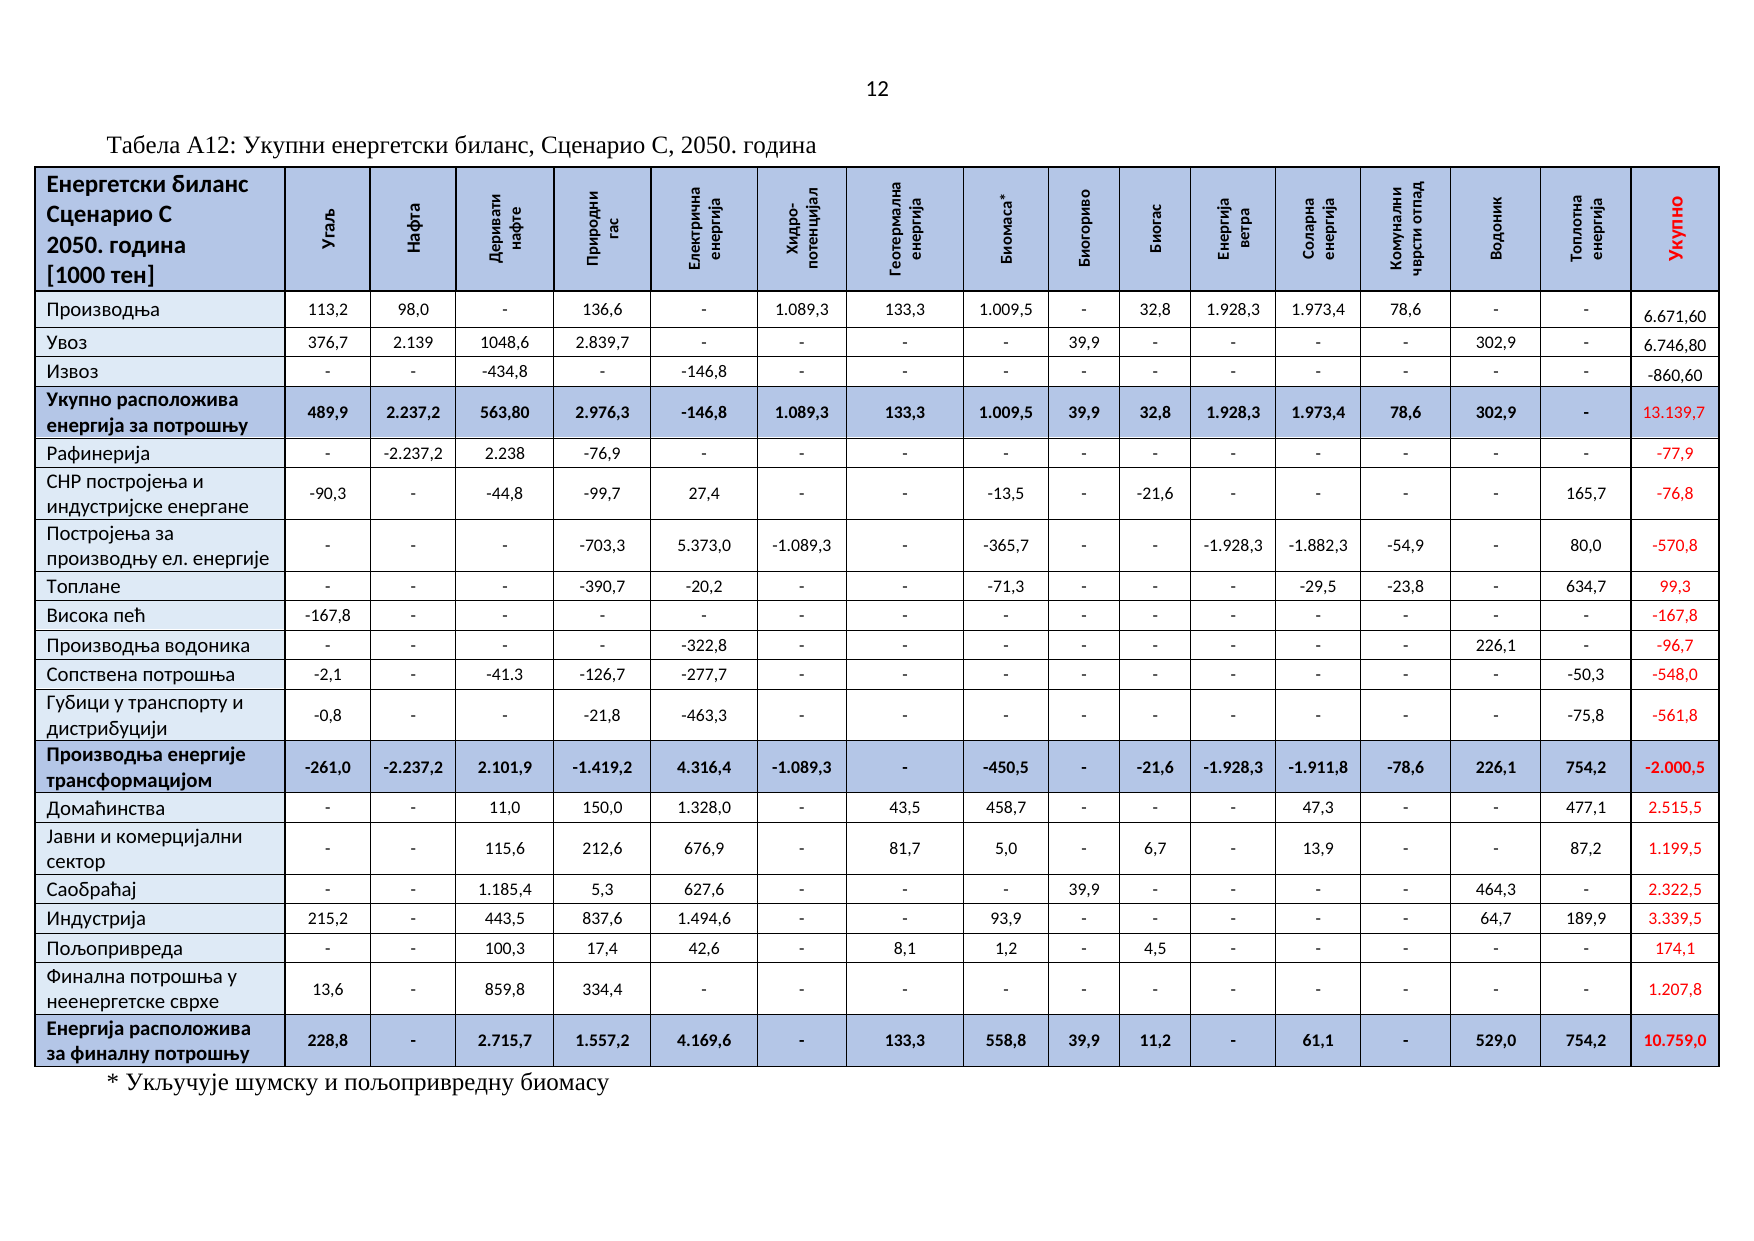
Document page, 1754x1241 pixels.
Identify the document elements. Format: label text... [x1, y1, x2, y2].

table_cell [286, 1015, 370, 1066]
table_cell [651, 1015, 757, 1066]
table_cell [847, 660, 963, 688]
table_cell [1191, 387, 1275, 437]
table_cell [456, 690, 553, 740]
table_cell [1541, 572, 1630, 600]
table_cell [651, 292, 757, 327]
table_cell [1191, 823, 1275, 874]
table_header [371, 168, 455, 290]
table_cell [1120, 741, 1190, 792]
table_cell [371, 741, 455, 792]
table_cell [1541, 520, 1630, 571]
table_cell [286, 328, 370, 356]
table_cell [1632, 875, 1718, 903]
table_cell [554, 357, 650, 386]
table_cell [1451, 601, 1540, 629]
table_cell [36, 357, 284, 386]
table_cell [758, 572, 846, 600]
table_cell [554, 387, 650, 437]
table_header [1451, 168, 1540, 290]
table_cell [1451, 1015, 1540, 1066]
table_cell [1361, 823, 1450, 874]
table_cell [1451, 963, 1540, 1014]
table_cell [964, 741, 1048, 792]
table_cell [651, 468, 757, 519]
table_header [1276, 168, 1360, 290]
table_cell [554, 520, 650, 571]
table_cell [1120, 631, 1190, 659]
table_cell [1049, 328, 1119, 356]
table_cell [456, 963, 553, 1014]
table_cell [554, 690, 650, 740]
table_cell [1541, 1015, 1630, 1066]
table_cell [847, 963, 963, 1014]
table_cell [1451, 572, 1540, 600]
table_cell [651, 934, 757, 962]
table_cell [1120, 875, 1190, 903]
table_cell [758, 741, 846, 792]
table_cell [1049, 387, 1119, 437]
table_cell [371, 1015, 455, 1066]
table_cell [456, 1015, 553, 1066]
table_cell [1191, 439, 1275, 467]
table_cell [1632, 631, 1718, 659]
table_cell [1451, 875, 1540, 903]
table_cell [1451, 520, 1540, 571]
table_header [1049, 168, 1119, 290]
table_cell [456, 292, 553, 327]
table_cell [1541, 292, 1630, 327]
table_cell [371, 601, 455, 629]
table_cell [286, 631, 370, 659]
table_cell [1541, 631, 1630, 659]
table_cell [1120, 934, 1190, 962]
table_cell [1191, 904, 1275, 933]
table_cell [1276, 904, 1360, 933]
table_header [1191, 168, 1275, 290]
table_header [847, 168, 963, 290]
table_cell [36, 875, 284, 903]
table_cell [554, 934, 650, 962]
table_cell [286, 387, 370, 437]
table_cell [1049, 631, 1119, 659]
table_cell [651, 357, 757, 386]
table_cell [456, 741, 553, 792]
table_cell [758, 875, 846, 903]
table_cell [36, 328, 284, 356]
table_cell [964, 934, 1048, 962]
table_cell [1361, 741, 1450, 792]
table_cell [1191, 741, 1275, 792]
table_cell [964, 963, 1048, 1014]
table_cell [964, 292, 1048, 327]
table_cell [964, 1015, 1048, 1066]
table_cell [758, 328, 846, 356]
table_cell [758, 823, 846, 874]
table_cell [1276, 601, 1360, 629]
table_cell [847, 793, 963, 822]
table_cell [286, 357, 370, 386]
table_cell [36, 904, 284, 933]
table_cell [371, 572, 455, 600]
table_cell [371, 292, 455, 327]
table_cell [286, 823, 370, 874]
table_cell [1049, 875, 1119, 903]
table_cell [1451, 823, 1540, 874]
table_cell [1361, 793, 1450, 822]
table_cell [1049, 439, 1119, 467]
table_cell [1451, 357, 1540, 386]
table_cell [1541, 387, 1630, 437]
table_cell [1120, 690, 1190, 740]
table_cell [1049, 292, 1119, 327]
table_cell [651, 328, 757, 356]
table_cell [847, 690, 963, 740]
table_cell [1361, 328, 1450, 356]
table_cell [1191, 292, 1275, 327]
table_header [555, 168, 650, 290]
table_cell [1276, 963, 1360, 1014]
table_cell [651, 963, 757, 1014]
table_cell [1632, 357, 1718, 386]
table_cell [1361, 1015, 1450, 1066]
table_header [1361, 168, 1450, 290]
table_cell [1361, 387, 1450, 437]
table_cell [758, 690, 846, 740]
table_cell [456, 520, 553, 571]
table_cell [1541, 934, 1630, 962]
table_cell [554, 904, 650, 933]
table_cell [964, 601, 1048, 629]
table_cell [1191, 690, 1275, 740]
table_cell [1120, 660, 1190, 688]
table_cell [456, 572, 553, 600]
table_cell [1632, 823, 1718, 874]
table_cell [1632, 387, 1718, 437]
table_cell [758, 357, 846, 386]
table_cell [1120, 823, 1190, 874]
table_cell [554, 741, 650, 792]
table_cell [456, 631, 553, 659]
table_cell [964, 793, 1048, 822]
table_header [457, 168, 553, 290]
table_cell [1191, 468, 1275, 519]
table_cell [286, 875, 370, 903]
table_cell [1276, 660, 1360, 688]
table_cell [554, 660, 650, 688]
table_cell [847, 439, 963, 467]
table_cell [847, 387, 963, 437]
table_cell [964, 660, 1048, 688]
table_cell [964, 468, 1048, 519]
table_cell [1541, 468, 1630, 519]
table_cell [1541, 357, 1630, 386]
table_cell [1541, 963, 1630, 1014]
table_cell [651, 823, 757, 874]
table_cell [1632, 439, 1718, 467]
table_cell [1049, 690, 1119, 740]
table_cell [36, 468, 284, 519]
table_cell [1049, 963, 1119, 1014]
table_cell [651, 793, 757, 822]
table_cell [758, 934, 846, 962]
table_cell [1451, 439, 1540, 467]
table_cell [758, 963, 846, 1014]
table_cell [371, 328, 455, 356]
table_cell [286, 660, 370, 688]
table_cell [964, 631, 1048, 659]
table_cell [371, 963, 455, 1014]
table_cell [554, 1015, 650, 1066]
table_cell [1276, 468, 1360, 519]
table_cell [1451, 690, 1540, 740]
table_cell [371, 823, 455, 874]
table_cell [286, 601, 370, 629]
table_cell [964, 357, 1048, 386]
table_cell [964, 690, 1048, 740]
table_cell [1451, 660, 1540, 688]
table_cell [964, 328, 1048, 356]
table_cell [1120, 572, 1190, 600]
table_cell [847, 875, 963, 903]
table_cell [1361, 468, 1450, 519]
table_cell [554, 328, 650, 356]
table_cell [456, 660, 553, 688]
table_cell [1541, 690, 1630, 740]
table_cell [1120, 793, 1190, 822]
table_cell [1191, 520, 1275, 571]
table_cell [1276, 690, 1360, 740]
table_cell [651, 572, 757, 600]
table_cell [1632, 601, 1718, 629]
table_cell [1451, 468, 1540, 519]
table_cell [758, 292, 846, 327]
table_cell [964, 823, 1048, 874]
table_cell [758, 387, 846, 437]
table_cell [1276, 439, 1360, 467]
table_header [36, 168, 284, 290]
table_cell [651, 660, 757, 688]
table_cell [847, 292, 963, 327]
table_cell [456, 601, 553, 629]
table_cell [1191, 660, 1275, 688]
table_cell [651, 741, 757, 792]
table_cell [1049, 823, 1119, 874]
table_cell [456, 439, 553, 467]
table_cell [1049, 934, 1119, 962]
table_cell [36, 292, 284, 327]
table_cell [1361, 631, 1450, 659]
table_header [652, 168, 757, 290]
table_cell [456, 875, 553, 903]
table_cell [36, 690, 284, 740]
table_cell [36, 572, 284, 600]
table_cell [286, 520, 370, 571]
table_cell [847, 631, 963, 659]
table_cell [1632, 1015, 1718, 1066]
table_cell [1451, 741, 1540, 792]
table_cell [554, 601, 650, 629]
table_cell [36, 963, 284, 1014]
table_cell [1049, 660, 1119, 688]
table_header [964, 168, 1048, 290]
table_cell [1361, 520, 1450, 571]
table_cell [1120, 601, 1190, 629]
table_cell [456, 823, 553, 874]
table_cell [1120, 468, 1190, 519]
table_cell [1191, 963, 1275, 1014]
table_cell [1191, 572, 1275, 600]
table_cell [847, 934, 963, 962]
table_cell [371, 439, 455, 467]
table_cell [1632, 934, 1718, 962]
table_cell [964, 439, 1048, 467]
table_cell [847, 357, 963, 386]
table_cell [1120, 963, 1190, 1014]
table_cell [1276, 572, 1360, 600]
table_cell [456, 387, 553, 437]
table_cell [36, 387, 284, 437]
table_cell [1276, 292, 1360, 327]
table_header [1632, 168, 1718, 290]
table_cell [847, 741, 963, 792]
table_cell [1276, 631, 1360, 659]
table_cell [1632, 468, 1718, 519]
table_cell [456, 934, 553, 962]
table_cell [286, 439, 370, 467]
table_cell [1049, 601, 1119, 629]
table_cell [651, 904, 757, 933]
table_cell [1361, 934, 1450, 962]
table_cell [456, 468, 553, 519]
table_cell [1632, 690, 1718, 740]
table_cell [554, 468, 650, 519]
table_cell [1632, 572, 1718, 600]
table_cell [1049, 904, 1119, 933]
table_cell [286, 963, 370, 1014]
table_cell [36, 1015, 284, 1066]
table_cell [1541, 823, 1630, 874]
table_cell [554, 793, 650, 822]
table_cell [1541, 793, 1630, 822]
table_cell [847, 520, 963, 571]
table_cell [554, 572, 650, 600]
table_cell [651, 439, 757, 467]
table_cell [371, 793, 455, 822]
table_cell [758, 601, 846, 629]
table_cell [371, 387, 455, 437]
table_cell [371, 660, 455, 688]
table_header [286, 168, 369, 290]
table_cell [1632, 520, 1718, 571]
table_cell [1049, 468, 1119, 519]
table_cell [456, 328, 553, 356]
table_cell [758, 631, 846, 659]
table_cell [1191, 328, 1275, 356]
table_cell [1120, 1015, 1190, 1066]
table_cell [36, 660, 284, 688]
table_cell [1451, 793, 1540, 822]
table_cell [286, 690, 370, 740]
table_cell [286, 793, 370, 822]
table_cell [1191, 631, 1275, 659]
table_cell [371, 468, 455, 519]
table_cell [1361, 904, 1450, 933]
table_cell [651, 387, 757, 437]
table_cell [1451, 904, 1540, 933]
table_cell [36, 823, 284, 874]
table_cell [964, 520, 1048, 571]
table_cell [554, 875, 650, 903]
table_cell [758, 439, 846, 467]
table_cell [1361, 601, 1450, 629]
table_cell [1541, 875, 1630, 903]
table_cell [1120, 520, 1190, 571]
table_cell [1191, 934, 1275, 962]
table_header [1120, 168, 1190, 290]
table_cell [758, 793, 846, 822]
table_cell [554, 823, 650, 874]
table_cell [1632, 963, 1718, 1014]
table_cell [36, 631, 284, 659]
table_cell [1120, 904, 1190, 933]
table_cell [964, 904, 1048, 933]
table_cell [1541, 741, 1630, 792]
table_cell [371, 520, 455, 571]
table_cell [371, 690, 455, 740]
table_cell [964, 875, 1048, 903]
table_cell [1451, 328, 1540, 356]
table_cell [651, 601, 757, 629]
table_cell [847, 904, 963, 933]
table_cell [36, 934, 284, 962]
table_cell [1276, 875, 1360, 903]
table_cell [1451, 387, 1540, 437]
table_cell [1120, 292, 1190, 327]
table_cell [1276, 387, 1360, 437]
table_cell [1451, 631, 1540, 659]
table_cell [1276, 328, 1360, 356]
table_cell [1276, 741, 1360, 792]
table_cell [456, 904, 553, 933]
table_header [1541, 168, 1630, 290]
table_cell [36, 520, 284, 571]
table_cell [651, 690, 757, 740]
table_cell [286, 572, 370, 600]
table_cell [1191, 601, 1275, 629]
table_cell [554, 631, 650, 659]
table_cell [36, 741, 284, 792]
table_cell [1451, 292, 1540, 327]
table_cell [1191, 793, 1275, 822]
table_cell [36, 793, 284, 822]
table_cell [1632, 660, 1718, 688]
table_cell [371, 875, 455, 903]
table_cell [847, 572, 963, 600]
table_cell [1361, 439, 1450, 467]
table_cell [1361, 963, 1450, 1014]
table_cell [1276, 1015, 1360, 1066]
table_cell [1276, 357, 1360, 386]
text Табела А12: Укупни енергетски биланс, Сценарио С, 2050. година [106, 130, 1648, 159]
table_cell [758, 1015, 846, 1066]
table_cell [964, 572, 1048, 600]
text * Укључује шумску и пољопривредну биомасу [106, 1067, 1648, 1096]
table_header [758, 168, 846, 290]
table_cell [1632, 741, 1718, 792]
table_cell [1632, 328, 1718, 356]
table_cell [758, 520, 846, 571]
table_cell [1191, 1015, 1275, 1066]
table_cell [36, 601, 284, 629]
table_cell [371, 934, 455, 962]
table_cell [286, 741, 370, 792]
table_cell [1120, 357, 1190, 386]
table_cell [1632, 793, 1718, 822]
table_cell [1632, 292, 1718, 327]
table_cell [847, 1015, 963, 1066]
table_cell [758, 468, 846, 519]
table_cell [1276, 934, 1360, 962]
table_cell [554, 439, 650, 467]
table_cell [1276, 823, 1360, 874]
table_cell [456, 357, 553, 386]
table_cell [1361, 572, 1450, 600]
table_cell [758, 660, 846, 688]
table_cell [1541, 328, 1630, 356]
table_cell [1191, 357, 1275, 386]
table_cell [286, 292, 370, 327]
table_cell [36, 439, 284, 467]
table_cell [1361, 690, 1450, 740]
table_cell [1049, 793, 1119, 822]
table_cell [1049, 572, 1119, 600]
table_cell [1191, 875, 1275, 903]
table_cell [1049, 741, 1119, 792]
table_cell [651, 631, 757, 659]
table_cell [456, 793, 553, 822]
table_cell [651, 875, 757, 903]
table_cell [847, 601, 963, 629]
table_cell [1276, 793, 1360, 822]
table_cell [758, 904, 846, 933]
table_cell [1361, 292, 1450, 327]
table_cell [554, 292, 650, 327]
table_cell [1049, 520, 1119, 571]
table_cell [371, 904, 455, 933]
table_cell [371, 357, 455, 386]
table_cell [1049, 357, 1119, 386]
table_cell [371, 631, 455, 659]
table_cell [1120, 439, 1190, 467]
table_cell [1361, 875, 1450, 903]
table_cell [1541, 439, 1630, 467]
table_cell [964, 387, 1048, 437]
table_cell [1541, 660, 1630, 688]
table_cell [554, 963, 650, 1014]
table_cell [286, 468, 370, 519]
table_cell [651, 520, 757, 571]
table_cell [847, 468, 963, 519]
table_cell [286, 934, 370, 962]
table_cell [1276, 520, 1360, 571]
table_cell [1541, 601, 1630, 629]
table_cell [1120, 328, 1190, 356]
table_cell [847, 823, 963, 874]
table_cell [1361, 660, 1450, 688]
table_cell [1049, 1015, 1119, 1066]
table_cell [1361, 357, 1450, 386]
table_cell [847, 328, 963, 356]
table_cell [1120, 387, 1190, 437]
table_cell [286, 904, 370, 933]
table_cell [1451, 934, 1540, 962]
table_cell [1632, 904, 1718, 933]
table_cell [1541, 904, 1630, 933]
